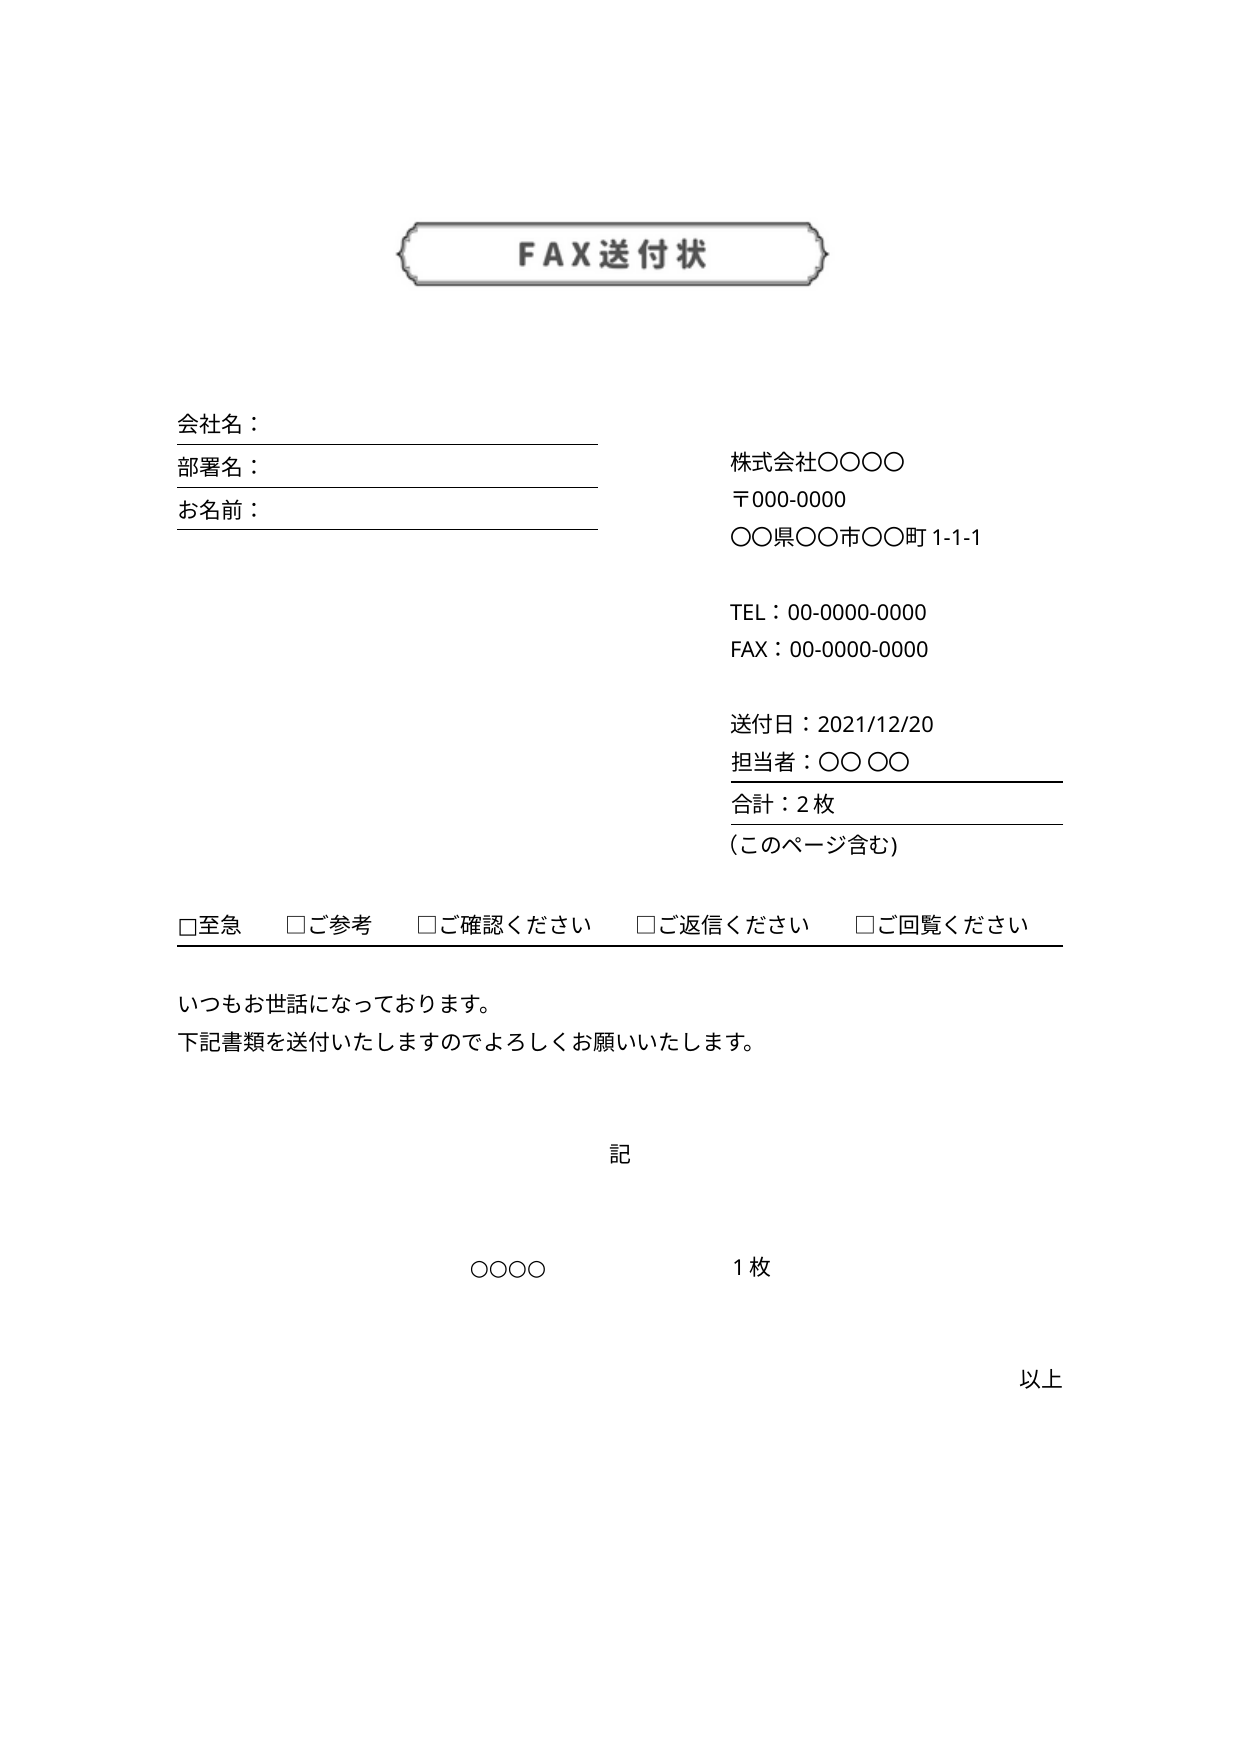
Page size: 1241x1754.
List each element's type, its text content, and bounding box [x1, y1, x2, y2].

text （このページ含む) [716, 825, 1063, 863]
subtitle 記 [177, 1134, 1063, 1172]
text 会社名： [177, 404, 598, 444]
text 合計：2枚 [731, 783, 1063, 824]
text 〒000-0000 [642, 479, 1063, 517]
text 株式会社〇〇〇〇 [642, 442, 1063, 479]
text 担当者：〇〇 〇〇 [731, 742, 1063, 781]
picture [393, 216, 836, 291]
text ○○○○ 1枚 [177, 1247, 1063, 1284]
text 送付日：2021/12/20 [642, 704, 1063, 742]
text TEL：00-0000-0000 [642, 592, 1063, 629]
text □至急 □ご参考 □ご確認ください □ご返信ください □ご回覧ください [177, 905, 1063, 945]
text 〇〇県〇〇市〇〇町1-1-1 [642, 517, 1063, 554]
text 下記書類を送付いたしますのでよろしくお願いいたします。 [177, 1022, 1063, 1059]
text お名前： [177, 488, 598, 529]
text 部署名： [177, 445, 598, 487]
table_header [177, 217, 1062, 292]
text FAX：00-0000-0000 [642, 629, 1063, 667]
text いつもお世話になっております。 [177, 984, 1063, 1022]
text 以上 [177, 1359, 1063, 1397]
